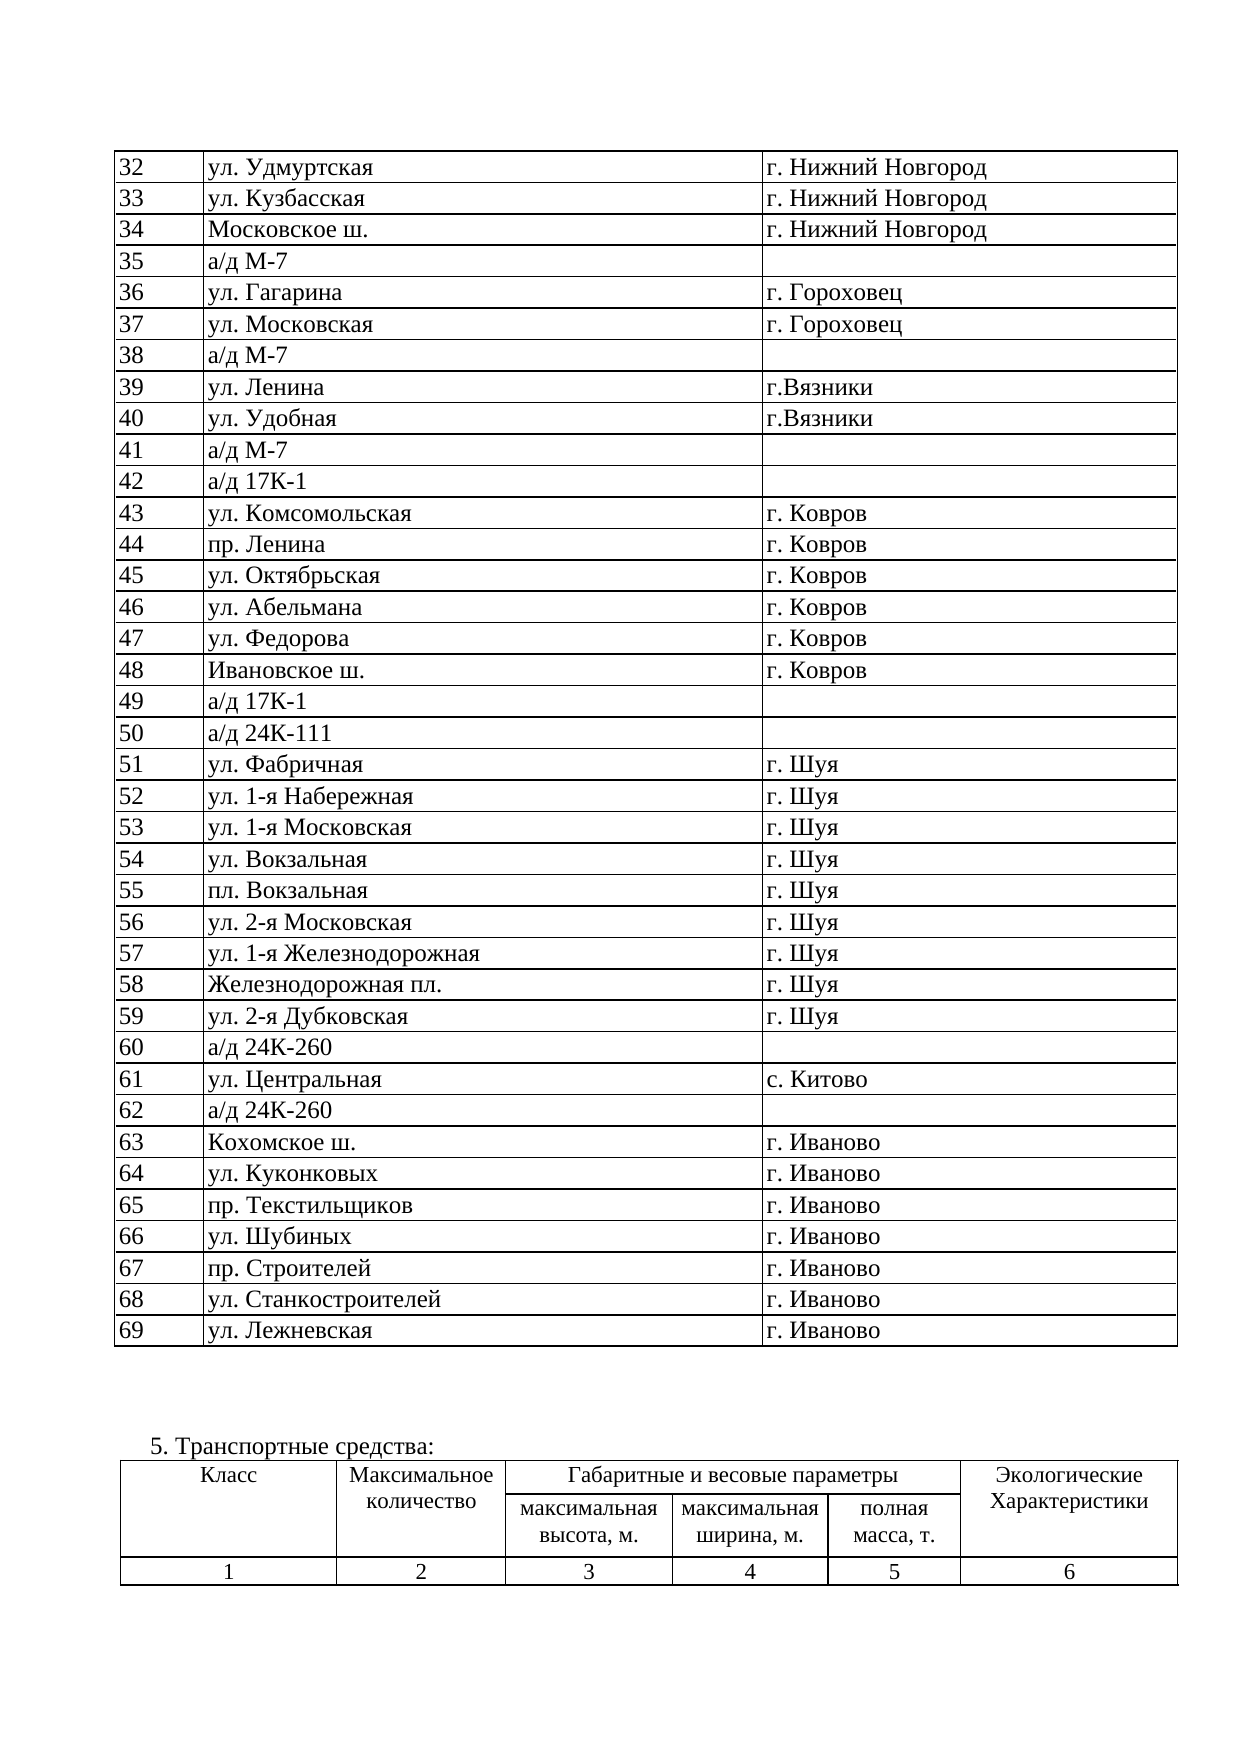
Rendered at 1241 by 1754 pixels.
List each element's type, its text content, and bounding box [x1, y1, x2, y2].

table_cell [763, 433, 1177, 464]
table_cell ул. Центральная [204, 1064, 762, 1094]
text 5. Транспортные средства: [150, 1431, 1090, 1459]
table_cell [763, 339, 1177, 370]
table_cell г. Нижний Новгород [763, 152, 1177, 181]
table_cell г. Нижний Новгород [763, 181, 1177, 213]
table_cell 51 [115, 749, 203, 779]
table_cell ул. 1-я Набережная [204, 781, 762, 811]
table_cell ул. Гагарина [204, 277, 762, 307]
table_cell ул. Московская [204, 309, 762, 339]
table_cell 35 [115, 245, 203, 276]
table_cell пл. Вокзальная [204, 875, 762, 905]
table_cell 6 [961, 1558, 1177, 1584]
table_cell г. Иваново [763, 1251, 1177, 1282]
table_cell 5 [829, 1558, 960, 1584]
table_cell пр. Строителей [204, 1253, 762, 1282]
table_cell ул. Вокзальная [204, 844, 762, 873]
table_cell [763, 244, 1177, 276]
table_cell полная масса, т. [829, 1495, 960, 1556]
table_cell 55 [115, 875, 203, 905]
table_cell 44 [115, 529, 203, 559]
table_cell ул. Шубиных [204, 1221, 762, 1251]
table_cell 45 [115, 560, 203, 590]
table_cell пр. Ленина [204, 529, 762, 559]
table_cell г. Ковров [763, 496, 1177, 527]
table_cell а/д 24К-111 [204, 718, 762, 748]
table_cell 56 [115, 906, 203, 936]
table_cell ул. Лежневская [204, 1316, 762, 1345]
table_cell 32 [115, 152, 203, 181]
table_cell ул. Кузбасская [204, 183, 762, 213]
table_cell г. Гороховец [763, 276, 1177, 307]
table_cell 65 [115, 1189, 203, 1219]
table_header Габаритные и весовые параметры [506, 1461, 960, 1493]
table_cell Кохомское ш. [204, 1127, 762, 1157]
table_cell 36 [115, 277, 203, 307]
table_cell г. Ковров [763, 622, 1177, 653]
table_cell г. Шуя [763, 999, 1177, 1031]
table_cell ул. 1-я Железнодорожная [204, 938, 762, 968]
table_cell г. Шуя [763, 874, 1177, 905]
table_cell Железнодорожная пл. [204, 970, 762, 999]
table_cell а/д 17К-1 [204, 686, 762, 716]
table_cell ул. Куконковых [204, 1158, 762, 1188]
table_cell ул. Ленина [204, 372, 762, 402]
table_cell 49 [115, 686, 203, 716]
table_cell г. Шуя [763, 936, 1177, 968]
table_cell Московское ш. [204, 215, 762, 244]
table_cell а/д М-7 [204, 246, 762, 276]
table_cell г. Иваново [763, 1283, 1177, 1314]
table_cell [763, 465, 1177, 496]
table_cell 42 [115, 466, 203, 496]
table_cell г. Иваново [763, 1125, 1177, 1157]
table_cell ул. Абельмана [204, 592, 762, 622]
table_cell 57 [115, 938, 203, 968]
table_cell 1 [121, 1558, 336, 1584]
table_cell ул. Федорова [204, 623, 762, 653]
table_cell 41 [115, 434, 203, 464]
table_cell ул. Станкостроителей [204, 1284, 762, 1314]
table_cell 52 [115, 780, 203, 811]
table_cell 69 [115, 1315, 203, 1345]
table_cell 34 [115, 214, 203, 244]
table_cell ул. Октябрьская [204, 561, 762, 590]
table_cell г. Шуя [763, 905, 1177, 936]
table_cell г. Ковров [763, 590, 1177, 622]
table_cell 53 [115, 812, 203, 842]
table_cell г. Шуя [763, 779, 1177, 811]
table_cell а/д 24К-260 [204, 1095, 762, 1125]
table_cell ул. Удмуртская [204, 152, 762, 181]
table_cell 38 [115, 340, 203, 370]
table_cell 50 [115, 717, 203, 748]
table_cell г. Шуя [763, 968, 1177, 999]
table_cell г. Шуя [763, 748, 1177, 779]
table_cell г. Шуя [763, 842, 1177, 873]
table_cell ул. 2-я Московская [204, 907, 762, 936]
table_cell г. Иваново [763, 1314, 1177, 1345]
table_cell г. Иваново [763, 1220, 1177, 1251]
table_cell 48 [115, 654, 203, 685]
table_cell ул. Комсомольская [204, 498, 762, 527]
table_cell а/д 24К-260 [204, 1032, 762, 1062]
table_cell 4 [673, 1558, 827, 1584]
table_cell пр. Текстильщиков [204, 1190, 762, 1219]
table_cell Ивановское ш. [204, 655, 762, 685]
table_cell г. Иваново [763, 1188, 1177, 1219]
table_cell 46 [115, 591, 203, 622]
table_cell 3 [506, 1558, 672, 1584]
table_cell 68 [115, 1284, 203, 1314]
table_cell г. Ковров [763, 528, 1177, 559]
table_cell [763, 1094, 1177, 1125]
table_cell максимальная ширина, м. [673, 1495, 827, 1556]
table_cell г. Ковров [763, 559, 1177, 590]
table_cell 62 [115, 1095, 203, 1125]
table_cell а/д М-7 [204, 435, 762, 464]
table_cell 47 [115, 623, 203, 653]
table_cell 37 [115, 308, 203, 339]
table_cell 63 [115, 1126, 203, 1157]
table_cell 59 [115, 1000, 203, 1031]
table_cell 39 [115, 371, 203, 402]
table_cell 58 [115, 969, 203, 999]
table_cell г. Гороховец [763, 307, 1177, 339]
table_cell 40 [115, 403, 203, 433]
table_cell 43 [115, 497, 203, 527]
table_cell 61 [115, 1063, 203, 1094]
table_cell а/д М-7 [204, 340, 762, 370]
table_cell г. Нижний Новгород [763, 213, 1177, 244]
table_cell г.Вязники [763, 402, 1177, 433]
table_cell ул. Фабричная [204, 749, 762, 779]
table_header Класс [121, 1461, 336, 1556]
table_cell ул. Удобная [204, 403, 762, 433]
table_cell 66 [115, 1221, 203, 1251]
table_header Максимальное количество [337, 1461, 505, 1556]
table_cell 54 [115, 843, 203, 873]
table_cell 2 [337, 1558, 505, 1584]
table_header Экологические Характеристики [961, 1461, 1177, 1556]
table_cell а/д 17К-1 [204, 466, 762, 496]
table_cell с. Китово [763, 1062, 1177, 1094]
table_cell [763, 716, 1177, 748]
table_cell 60 [115, 1032, 203, 1062]
table_cell 64 [115, 1158, 203, 1188]
table_cell максимальная высота, м. [506, 1495, 672, 1556]
table_cell г.Вязники [763, 370, 1177, 402]
table_cell г. Шуя [763, 811, 1177, 842]
table_cell 67 [115, 1252, 203, 1282]
table_cell ул. 1-я Московская [204, 812, 762, 842]
table_cell ул. 2-я Дубковская [204, 1001, 762, 1031]
table_cell 33 [115, 183, 203, 213]
table_cell [763, 685, 1177, 716]
table_cell г. Ковров [763, 653, 1177, 685]
table_cell г. Иваново [763, 1157, 1177, 1188]
table_cell [763, 1031, 1177, 1062]
